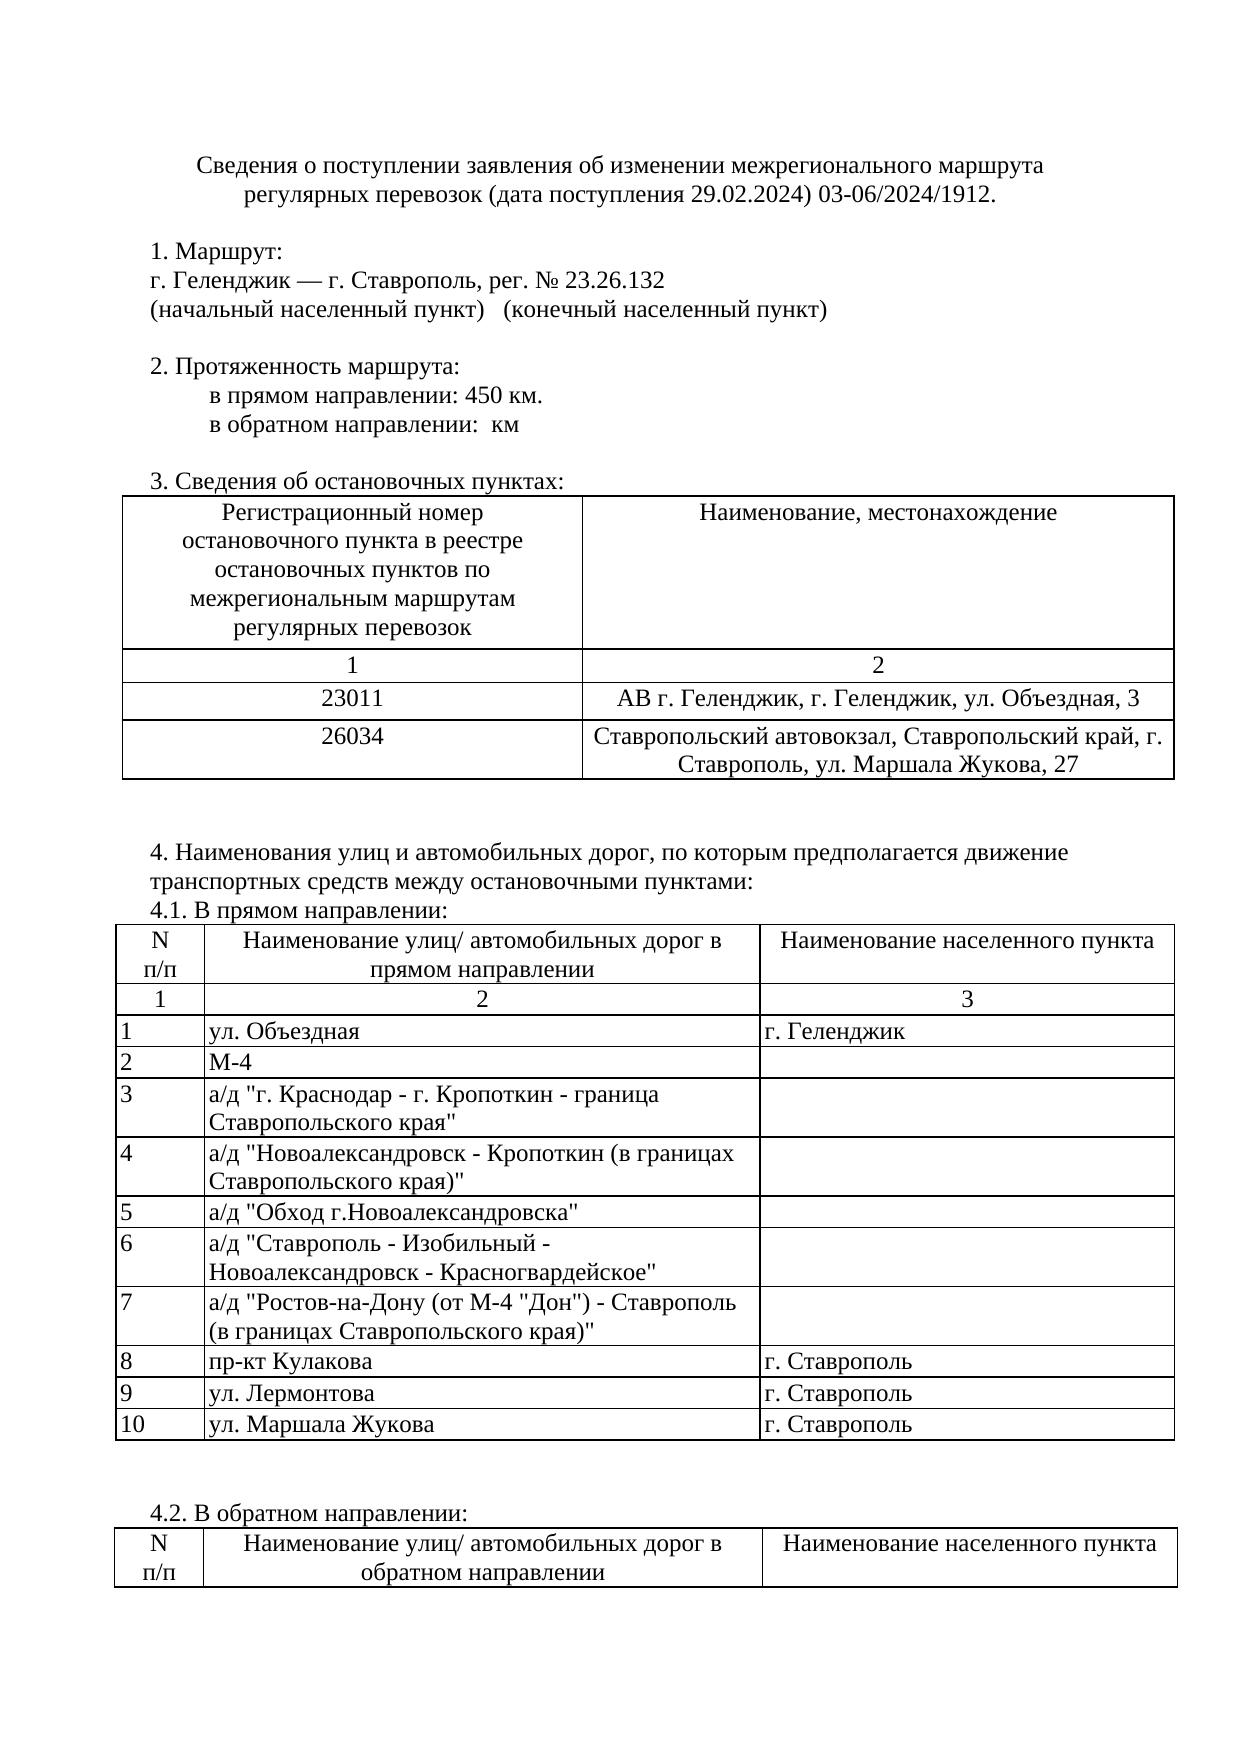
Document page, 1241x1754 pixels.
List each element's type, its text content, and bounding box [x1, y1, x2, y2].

table_cell 3 [117, 1079, 204, 1136]
table_cell 5 [117, 1197, 204, 1227]
text 4.1. В прямом направлении: [150, 895, 1090, 924]
table_cell [761, 1197, 1174, 1227]
table_cell 6 [117, 1228, 204, 1286]
table_cell г. Ставрополь [761, 1346, 1174, 1376]
table_header Наименование улиц/ автомобильных дорог в прямом направлении [205, 925, 759, 983]
table_cell ул. Маршала Жукова [205, 1409, 759, 1439]
table_cell [761, 1287, 1174, 1345]
table_cell 1 [123, 650, 582, 681]
table_cell 26034 [123, 721, 582, 778]
table_header Наименование, местонахождение [583, 497, 1173, 648]
table_cell 8 [117, 1346, 204, 1376]
table_cell 7 [117, 1287, 204, 1345]
table_cell 1 [117, 1016, 204, 1046]
table_cell а/д "Новоалександровск - Кропоткин (в границах Ставропольского края)" [205, 1138, 759, 1195]
table_cell [761, 1047, 1174, 1077]
table_cell 1 [117, 984, 204, 1014]
table_header Регистрационный номер остановочного пункта в реестре остановочных пунктов по межрегиональным маршрутам регулярных перевозок [123, 497, 582, 648]
table_cell [761, 1079, 1174, 1136]
table_header N п/п [115, 1529, 203, 1586]
table_cell 4 [117, 1138, 204, 1195]
table_cell [761, 1138, 1174, 1195]
text в прямом направлении: 450 км. [150, 380, 1090, 409]
table_cell ул. Лермонтова [205, 1378, 759, 1408]
text 1. Маршрут: [150, 236, 1090, 265]
table_cell а/д "Ростов-на-Дону (от М-4 "Дон") - Ставрополь (в границах Ставропольского края)" [205, 1287, 759, 1345]
table_header Наименование улиц/ автомобильных дорог в обратном направлении [204, 1529, 762, 1586]
text Сведения о поступлении заявления об изменении межрегионального маршрута регулярных перевозок (дата поступления 29.02.2024) 03-06/2024/1912. [150, 150, 1090, 207]
table_cell г. Геленджик [761, 1016, 1174, 1046]
text г. Геленджик — г. Ставрополь, рег. № 23.26.132 [150, 265, 1090, 294]
table_cell 2 [583, 650, 1173, 681]
text 3. Сведения об остановочных пунктах: [150, 466, 1090, 495]
table_cell г. Ставрополь [761, 1378, 1174, 1408]
table_cell а/д "г. Краснодар - г. Кропоткин - граница Ставропольского края" [205, 1079, 759, 1136]
table_header N п/п [117, 925, 204, 983]
text (начальный населенный пункт) (конечный населенный пункт) [150, 294, 1090, 322]
table_cell АВ г. Геленджик, г. Геленджик, ул. Объездная, 3 [583, 683, 1173, 719]
table_header Наименование населенного пункта [761, 925, 1174, 983]
table_cell Ставропольский автовокзал, Ставропольский край, г. Ставрополь, ул. Маршала Жукова, 27 [583, 721, 1173, 778]
text 4.2. В обратном направлении: [150, 1498, 1090, 1527]
table_cell М-4 [205, 1047, 759, 1077]
text 2. Протяженность маршрута: [150, 351, 1090, 380]
table_cell 2 [117, 1047, 204, 1077]
table_cell пр-кт Кулакова [205, 1346, 759, 1376]
table_cell а/д "Ставрополь - Изобильный - Новоалександровск - Красногвардейское" [205, 1228, 759, 1286]
text 4. Наименования улиц и автомобильных дорог, по которым предполагается движение транспортных средств между остановочными пунктами: [150, 837, 1090, 895]
table_cell [761, 1228, 1174, 1286]
table_cell 2 [205, 984, 759, 1014]
text в обратном направлении: км [150, 409, 1090, 437]
table_cell 3 [761, 984, 1174, 1014]
table_cell 9 [117, 1378, 204, 1408]
table_cell г. Ставрополь [761, 1409, 1174, 1439]
table_cell а/д "Обход г.Новоалександровска" [205, 1197, 759, 1227]
table_cell 23011 [123, 683, 582, 719]
table_cell 10 [117, 1409, 204, 1439]
table_header Наименование населенного пункта [763, 1529, 1177, 1586]
table_cell ул. Объездная [205, 1016, 759, 1046]
